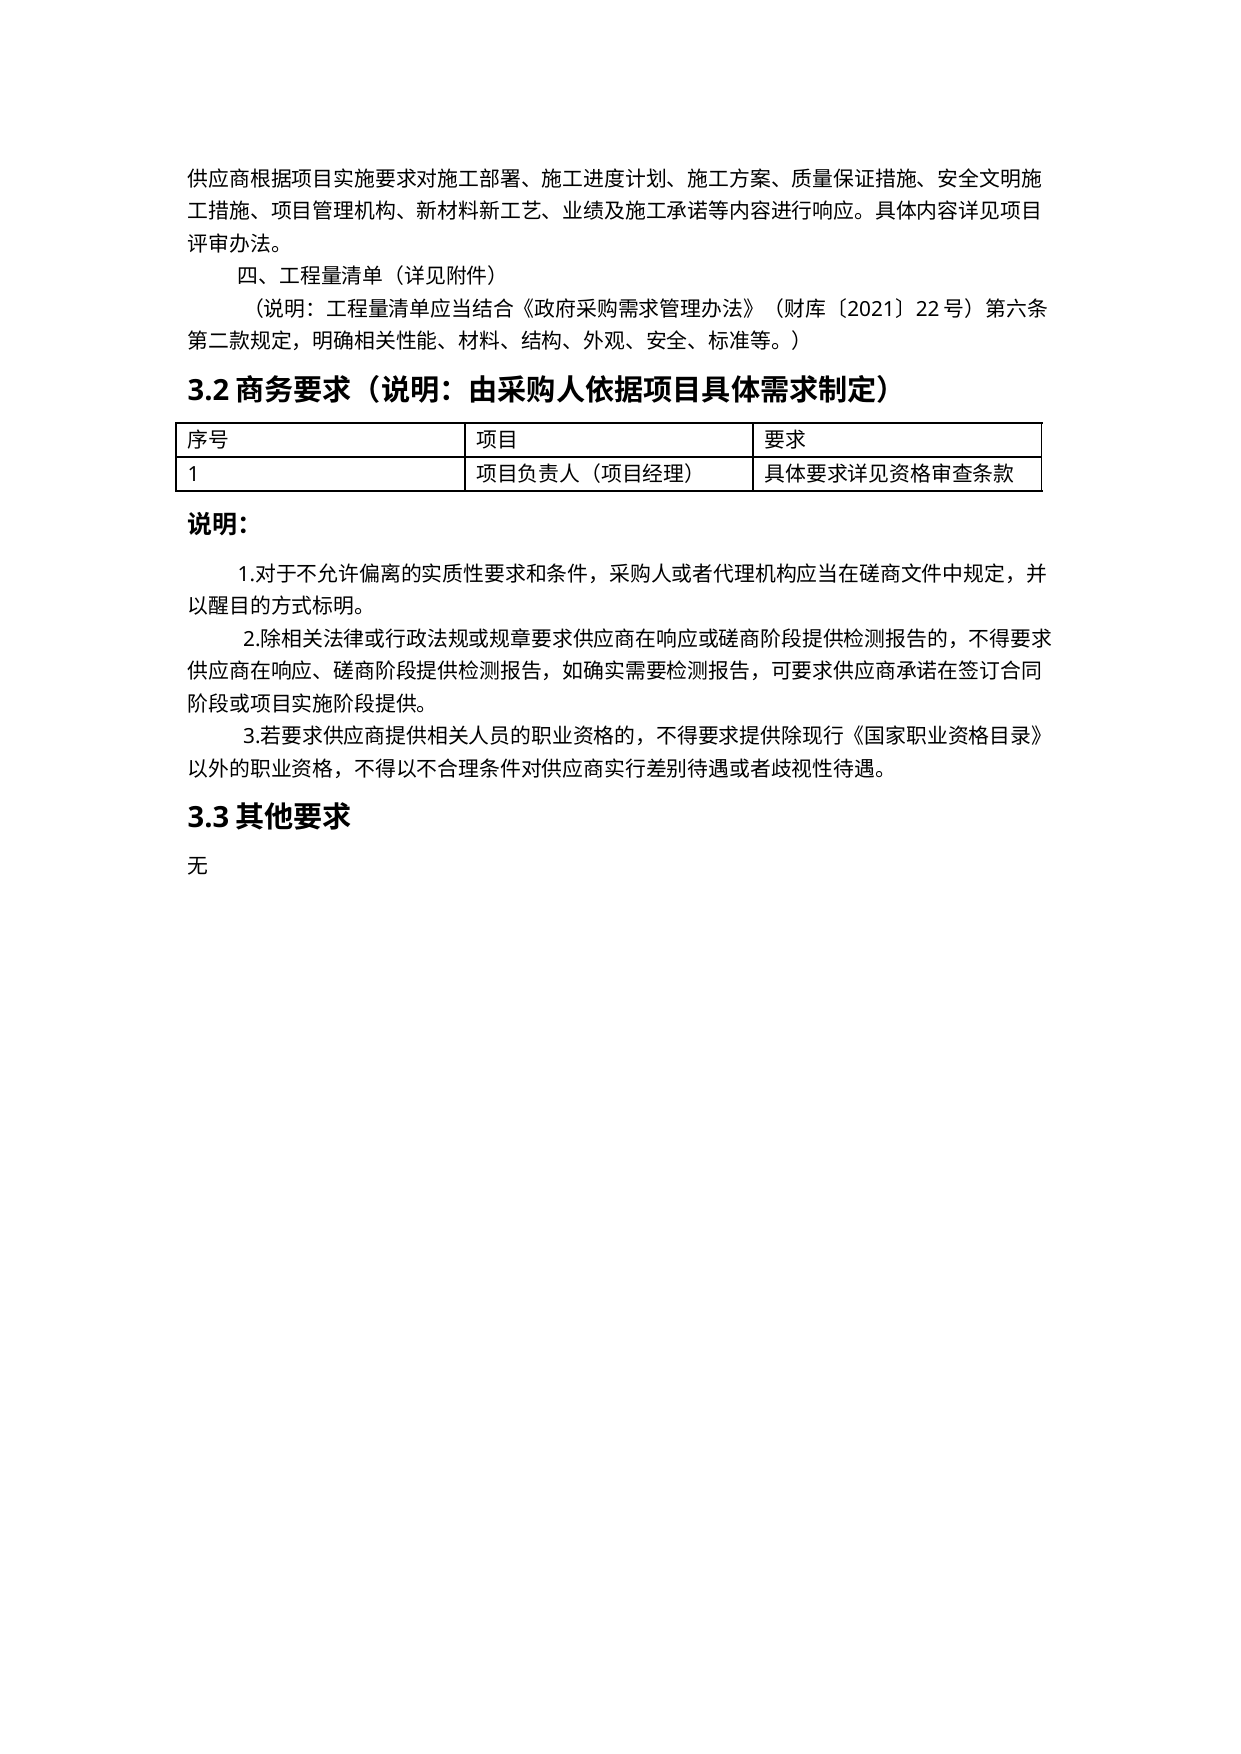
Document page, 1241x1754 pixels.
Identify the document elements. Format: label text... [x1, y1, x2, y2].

text 无 [187, 849, 1053, 882]
text 说明： [187, 492, 1053, 557]
table_cell 1 [177, 458, 464, 490]
text 2.除相关法律或行政法规或规章要求供应商在响应或磋商阶段提供检测报告的，不得要求供应商在响应、磋商阶段提供检测报告，如确实需要检测报告，可要求供应商承诺在签订合同阶段或项目实施阶段提供。 [187, 622, 1053, 719]
text （说明：工程量清单应当结合《政府采购需求管理办法》（财库〔2021〕22号）第六条第二款规定，明确相关性能、材料、结构、外观、安全、标准等。） [187, 292, 1053, 357]
text 3.2商务要求（说明：由采购人依据项目具体需求制定） [187, 357, 1053, 422]
table_header 序号 [177, 424, 464, 456]
text 3.3其他要求 [187, 784, 1053, 849]
table_cell 具体要求详见资格审查条款 [754, 458, 1041, 490]
table_header 项目 [466, 424, 752, 456]
text 供应商根据项目实施要求对施工部署、施工进度计划、施工方案、质量保证措施、安全文明施工措施、项目管理机构、新材料新工艺、业绩及施工承诺等内容进行响应。具体内容详见项目评审办法。 [187, 162, 1053, 259]
text 1.对于不允许偏离的实质性要求和条件，采购人或者代理机构应当在磋商文件中规定，并以醒目的方式标明。 [187, 557, 1053, 622]
table_header 要求 [754, 424, 1041, 456]
text 3.若要求供应商提供相关人员的职业资格的，不得要求提供除现行《国家职业资格目录》以外的职业资格，不得以不合理条件对供应商实行差别待遇或者歧视性待遇。 [187, 719, 1053, 784]
table_cell 项目负责人（项目经理） [466, 458, 752, 490]
text 四、工程量清单（详见附件） [187, 259, 1053, 292]
